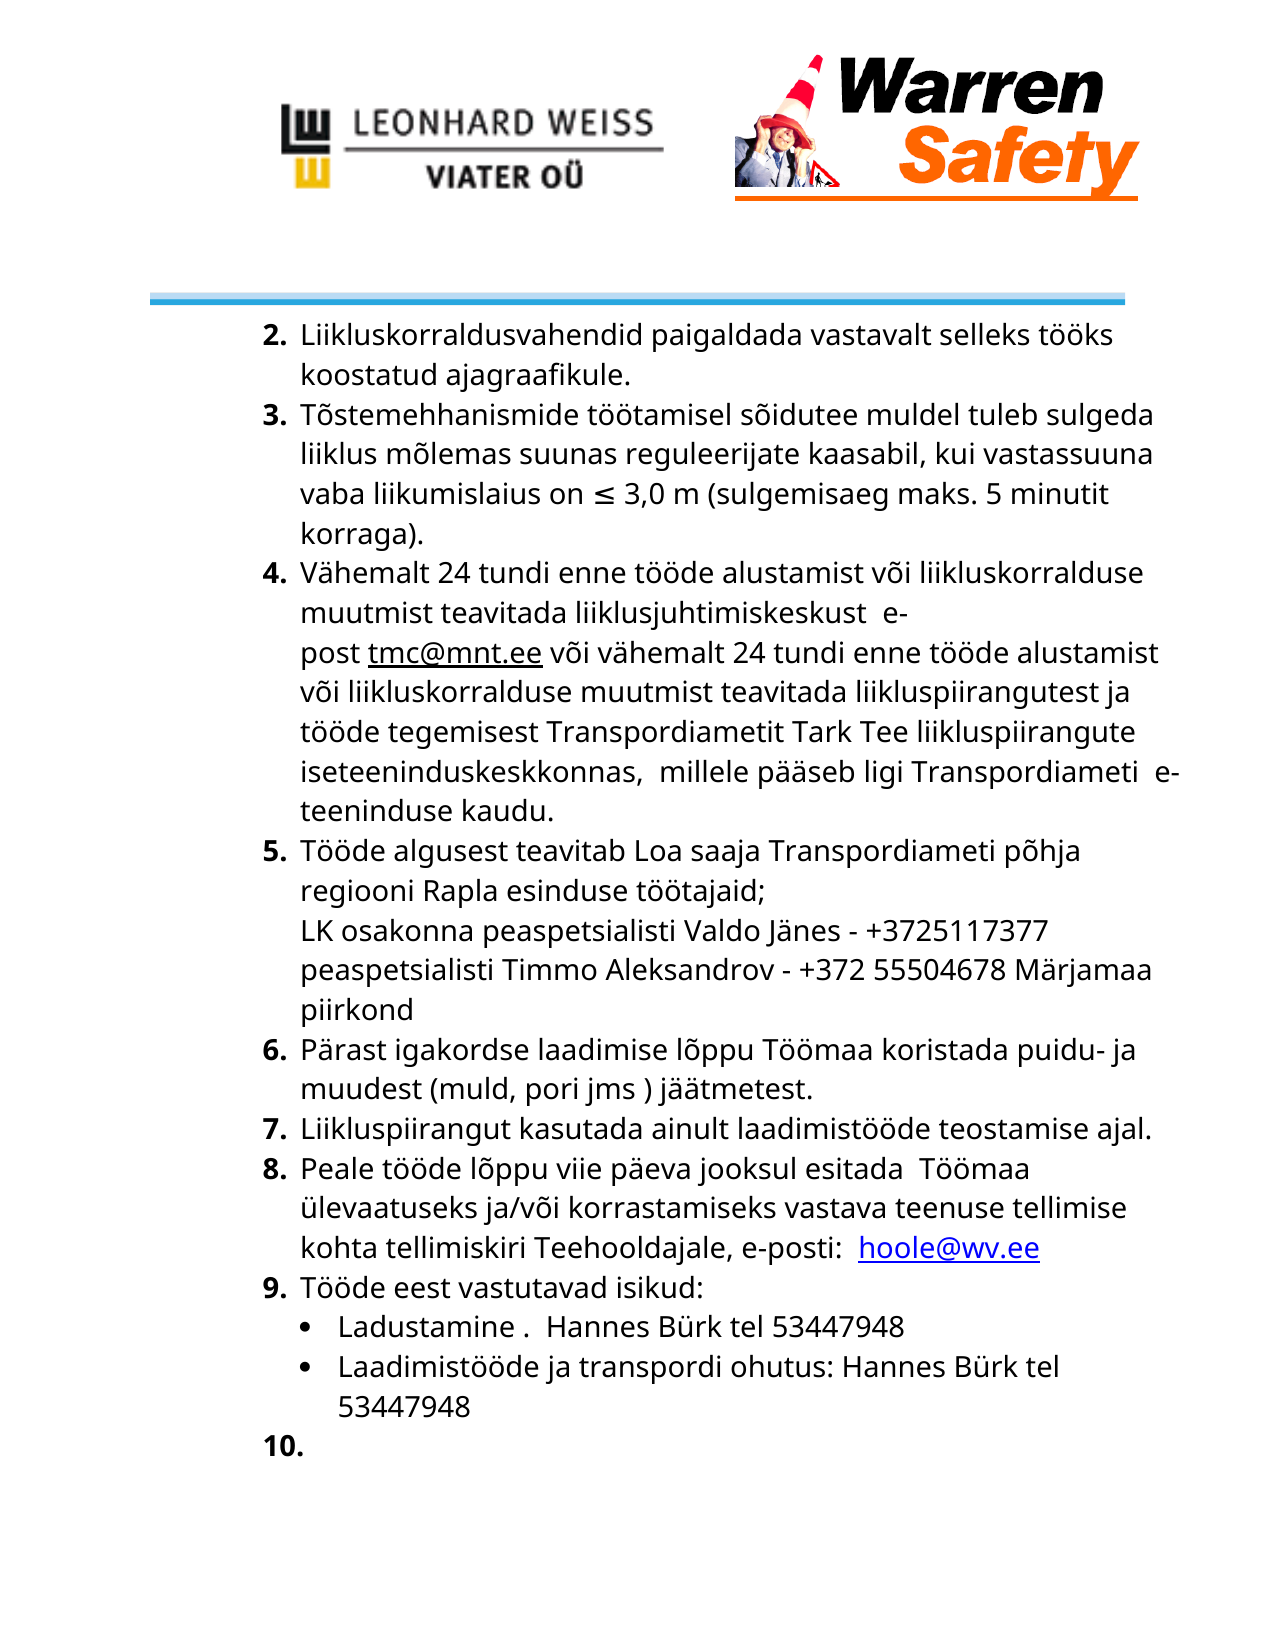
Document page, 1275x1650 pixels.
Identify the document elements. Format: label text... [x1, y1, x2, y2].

list Peale tööde lõppu viie päeva jooksul esitada Töömaa ülevaatuseks ja/või korrastamiseks vastava teenuse tellimise kohta tellimiskiri Teehooldajale, e-posti: hoole@wv.ee [262, 1148, 1186, 1267]
list Ladustamine . Hannes Bürk tel 53447948 [300, 1307, 1186, 1346]
list peaspetsialisti Timmo Aleksandrov - +372 55504678 Märjamaa piirkond [300, 949, 1186, 1029]
list Liikluspiirangut kasutada ainult laadimistööde teostamise ajal. [262, 1108, 1186, 1148]
list Liikluskorraldusvahendid paigaldada vastavalt selleks tööks koostatud ajagraafikule. [262, 314, 1186, 394]
picture [150, 290, 1125, 307]
list Vähemalt 24 tundi enne tööde alustamist või liikluskorralduse muutmist teavitada liiklusjuhtimiskeskust e-post tmc@mnt.ee või vähemalt 24 tundi enne tööde alustamist või liikluskorralduse muutmist teavitada liikluspiirangutest ja tööde tegemisest Transpordiametit Tark Tee liikluspiirangute iseteeninduskeskkonnas, millele pääseb ligi Transpordiameti e-teeninduse kaudu. [262, 553, 1186, 830]
picture [723, 39, 1144, 208]
list Tööde eest vastutavad isikud: [262, 1267, 1186, 1307]
picture [281, 73, 664, 223]
list Laadimistööde ja transpordi ohutus: Hannes Bürk tel 53447948 [300, 1346, 1186, 1426]
list Pärast igakordse laadimise lõppu Töömaa koristada puidu- ja muudest (muld, pori jms ) jäätmetest. [262, 1029, 1186, 1108]
list LK osakonna peaspetsialisti Valdo Jänes - +3725117377 [300, 910, 1186, 949]
list Tõstemehhanismide töötamisel sõidutee muldel tuleb sulgeda liiklus mõlemas suunas reguleerijate kaasabil, kui vastassuuna vaba liikumislaius on ≤ 3,0 m (sulgemisaeg maks. 5 minutit korraga). [262, 394, 1186, 553]
list Tööde algusest teavitab Loa saaja Transpordiameti põhja regiooni Rapla esinduse töötajaid; [262, 830, 1186, 910]
